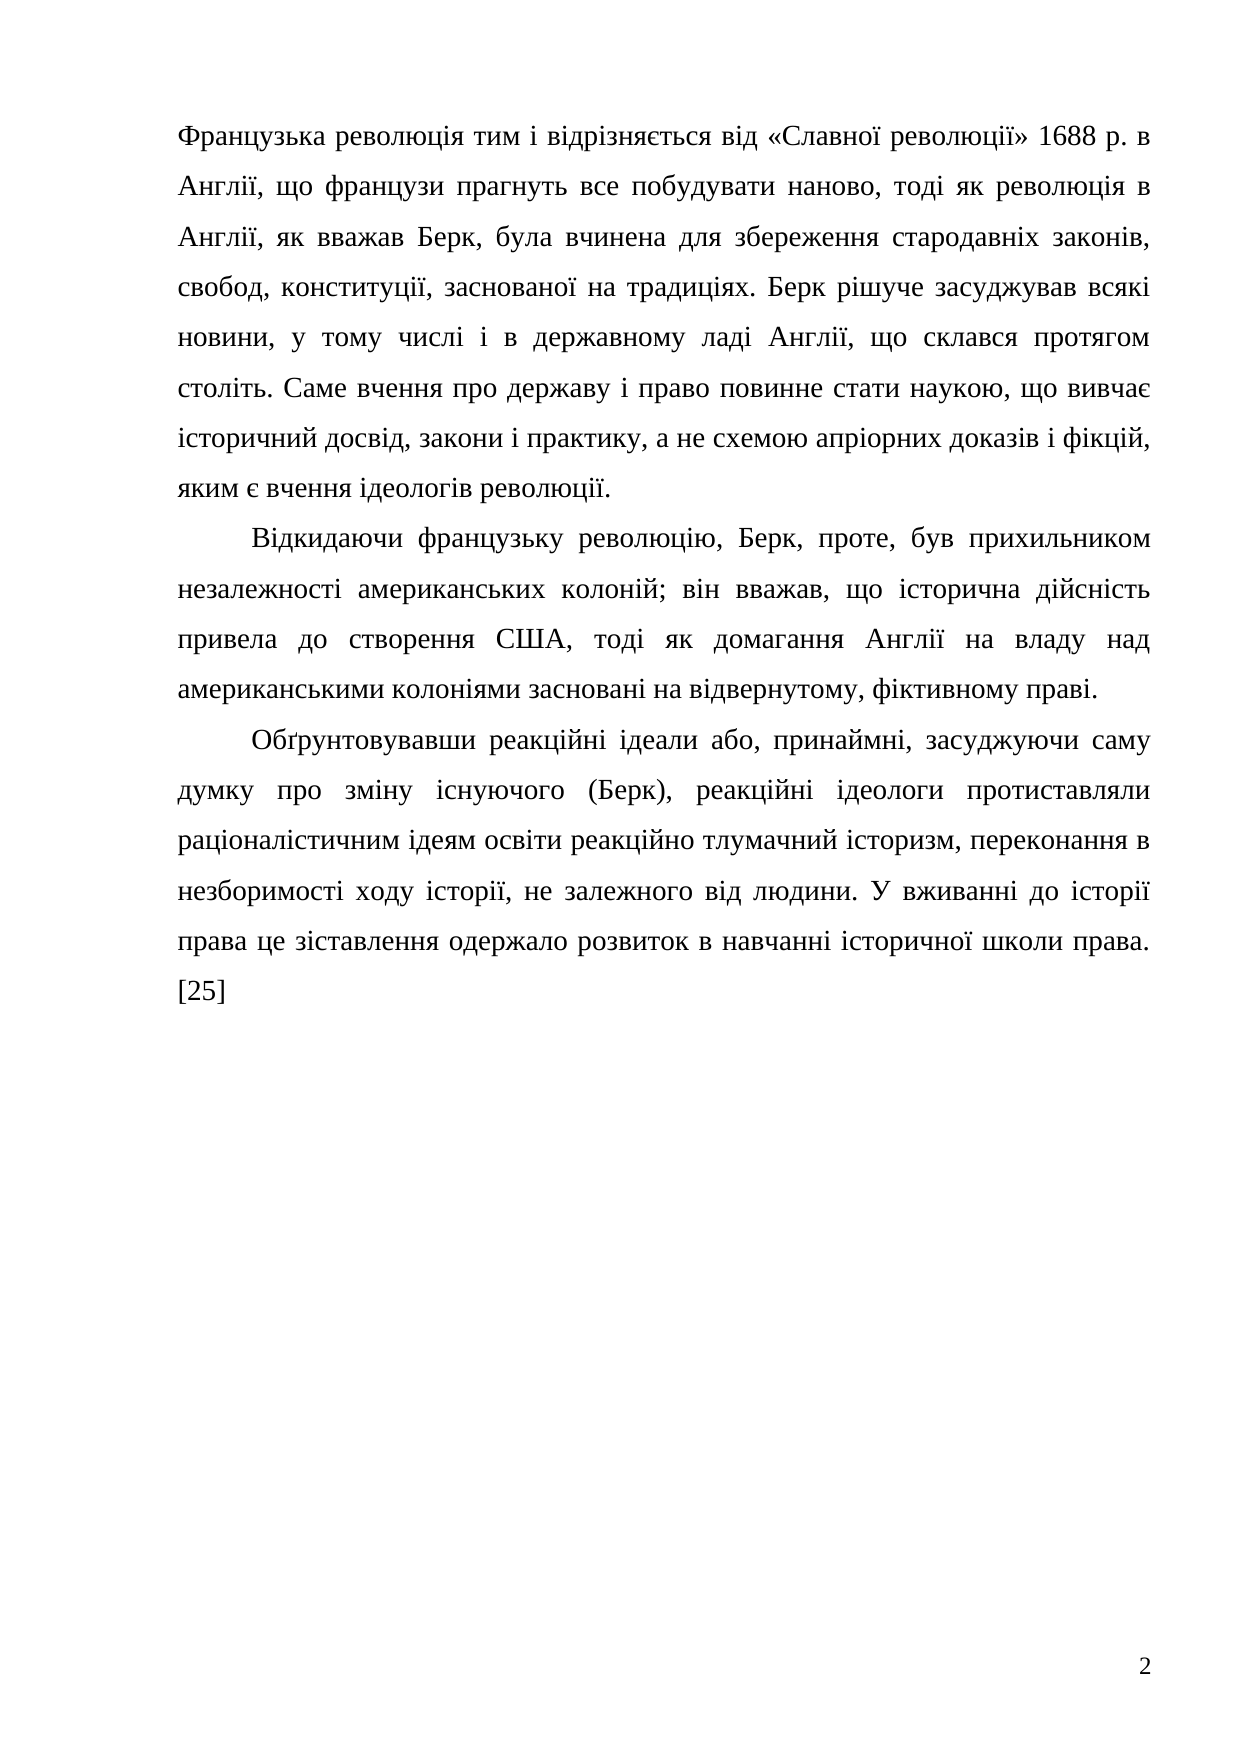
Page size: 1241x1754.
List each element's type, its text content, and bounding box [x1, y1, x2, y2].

text Обґрунтовувавши реакційні ідеали або, принаймні, засуджуючи саму думку про зміну існуючого (Берк), реакційні ідеологи протиставляли раціоналістичним ідеям освіти реакційно тлумачний історизм, переконання в незборимості ходу історії, не залежного від людини. У вживанні до історії права це зіставлення одержало розвиток в навчанні історичної школи права.[25] [177, 722, 1152, 1007]
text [177, 118, 1152, 504]
text Відкидаючи французьку революцію, Берк, проте, був прихильником незалежності американських колоній; він вважав, що історична дійсність привела до створення США, тоді як домагання Англії на владу над американськими колоніями засновані на відвернутому, фіктивному праві. [177, 521, 1152, 705]
